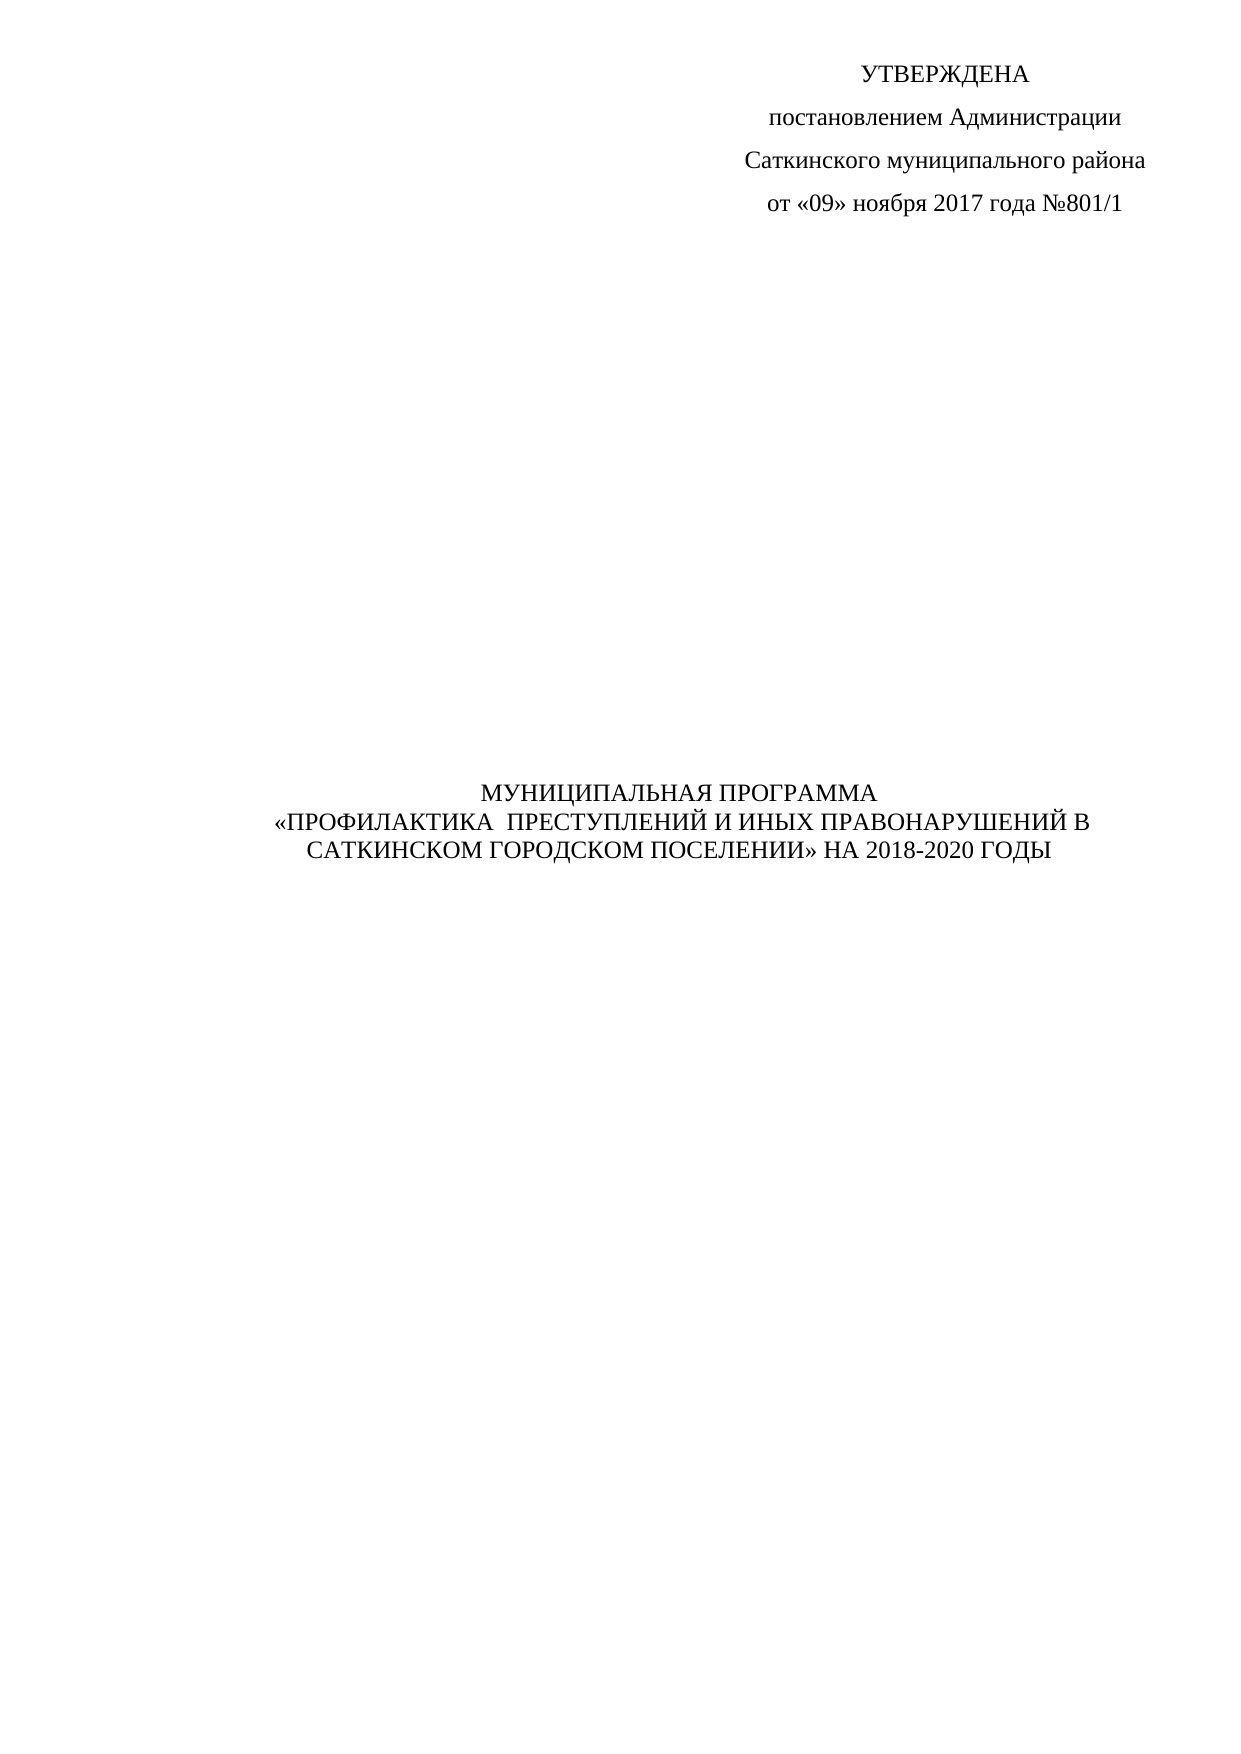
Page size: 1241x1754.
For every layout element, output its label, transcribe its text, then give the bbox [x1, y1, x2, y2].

text Саткинского муниципального района [709, 145, 1181, 174]
text «ПРОФИЛАКТИКА ПРЕСТУПЛЕНИЙ И ИНЫХ ПРАВОНАРУШЕНИЙ В САТКИНСКОМ ГОРОДСКОМ ПОСЕЛЕНИИ» НА 2018-2020 ГОДЫ [177, 807, 1181, 864]
text МУНИЦИПАЛЬНАЯ ПРОГРАММА [177, 778, 1181, 807]
text от «09» ноября 2017 года №801/1 [709, 188, 1181, 217]
text постановлением Администрации [709, 102, 1181, 131]
text УТВЕРЖДЕНА [709, 59, 1181, 88]
